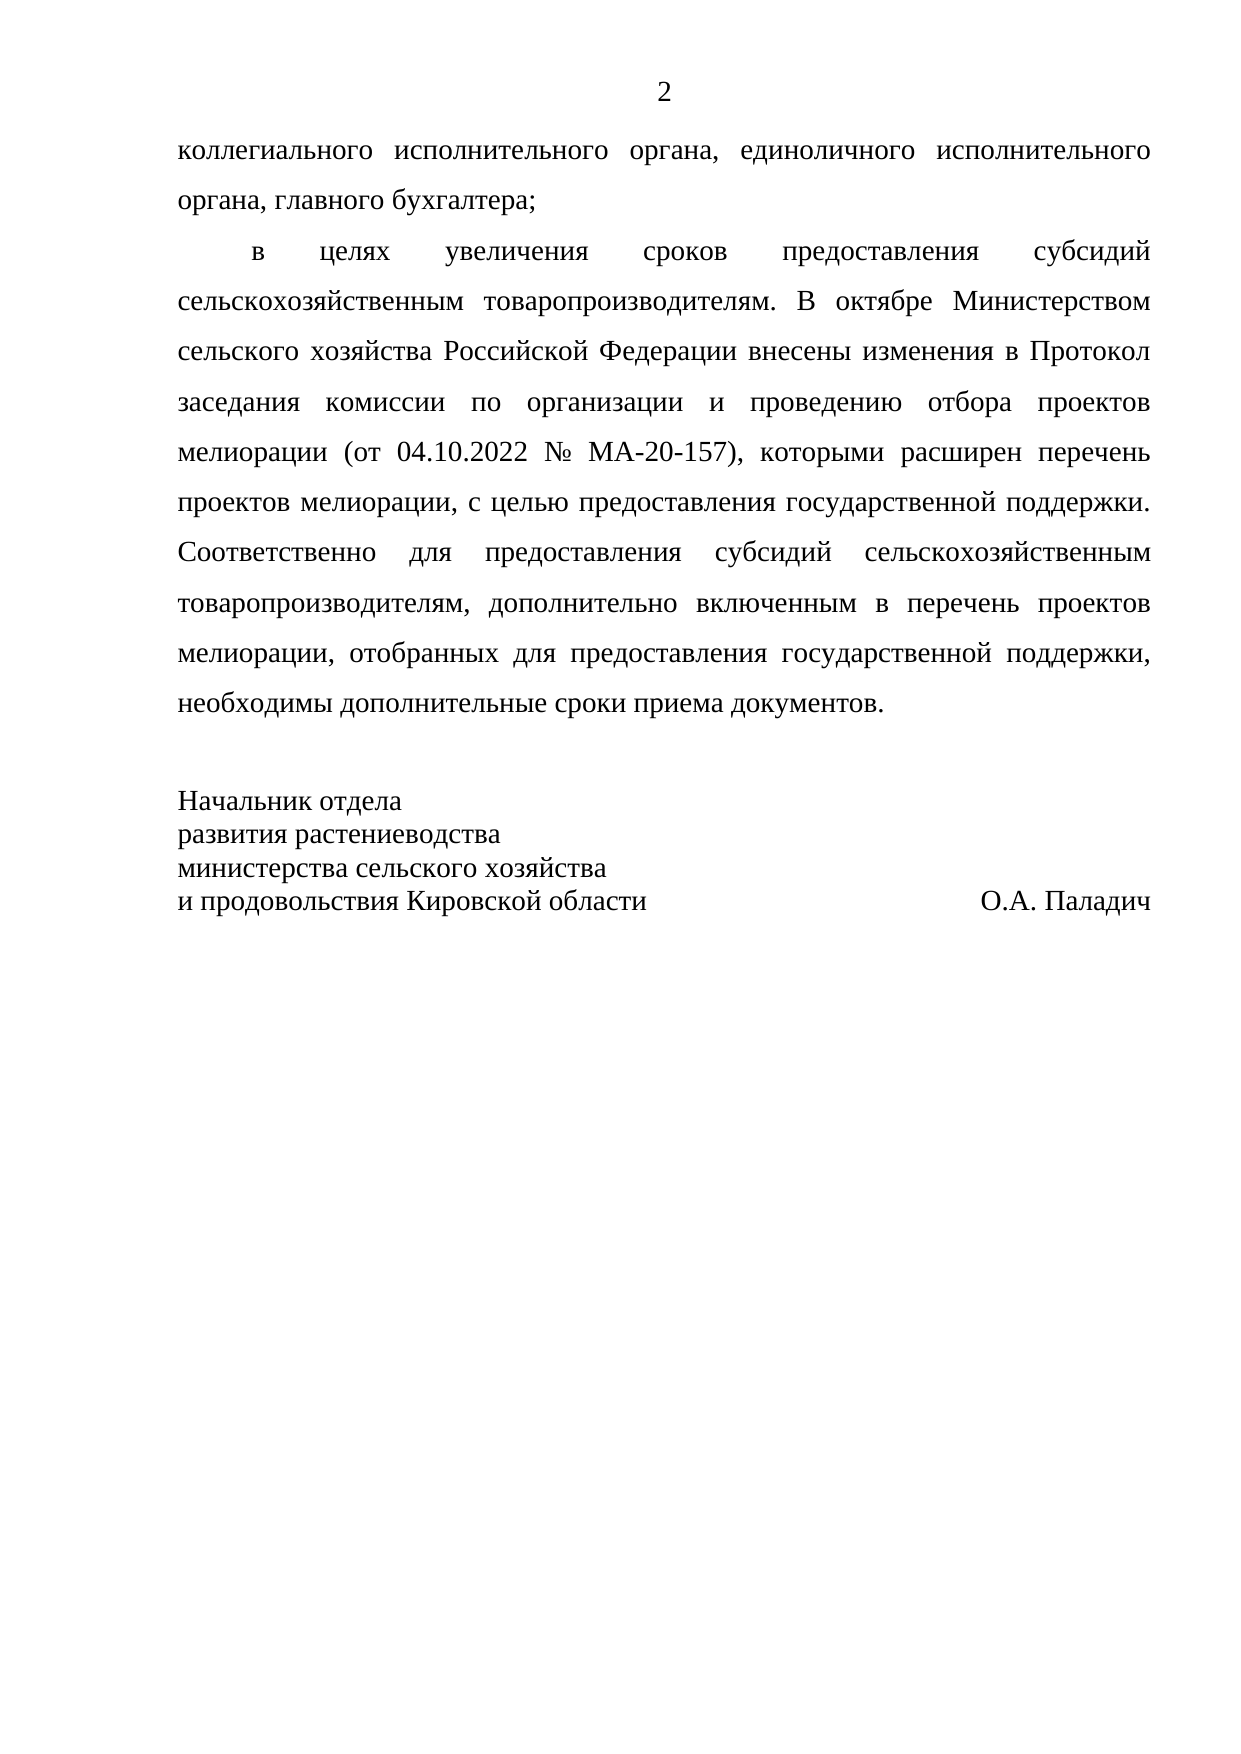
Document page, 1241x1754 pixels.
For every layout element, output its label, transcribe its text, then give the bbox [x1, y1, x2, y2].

text Начальник отдела [177, 783, 1152, 816]
text в целях увеличения сроков предоставления субсидий сельскохозяйственным товаропроизводителям. В октябре Министерством сельского хозяйства Российской Федерации внесены изменения в Протокол заседания комиссии по организации и проведению отбора проектов мелиорации (от 04.10.2022 № МА-20-157), которыми расширен перечень проектов мелиорации, с целью предоставления государственной поддержки. Соответственно для предоставления субсидий сельскохозяйственным товаропроизводителям, дополнительно включенным в перечень проектов мелиорации, отобранных для предоставления государственной поддержки, необходимы дополнительные сроки приема документов. [177, 233, 1152, 719]
text министерства сельского хозяйства [177, 850, 1152, 883]
text и продовольствия Кировской области О.А. Паладич [177, 883, 1152, 917]
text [177, 132, 1152, 216]
text развития растениеводства [177, 816, 1152, 850]
